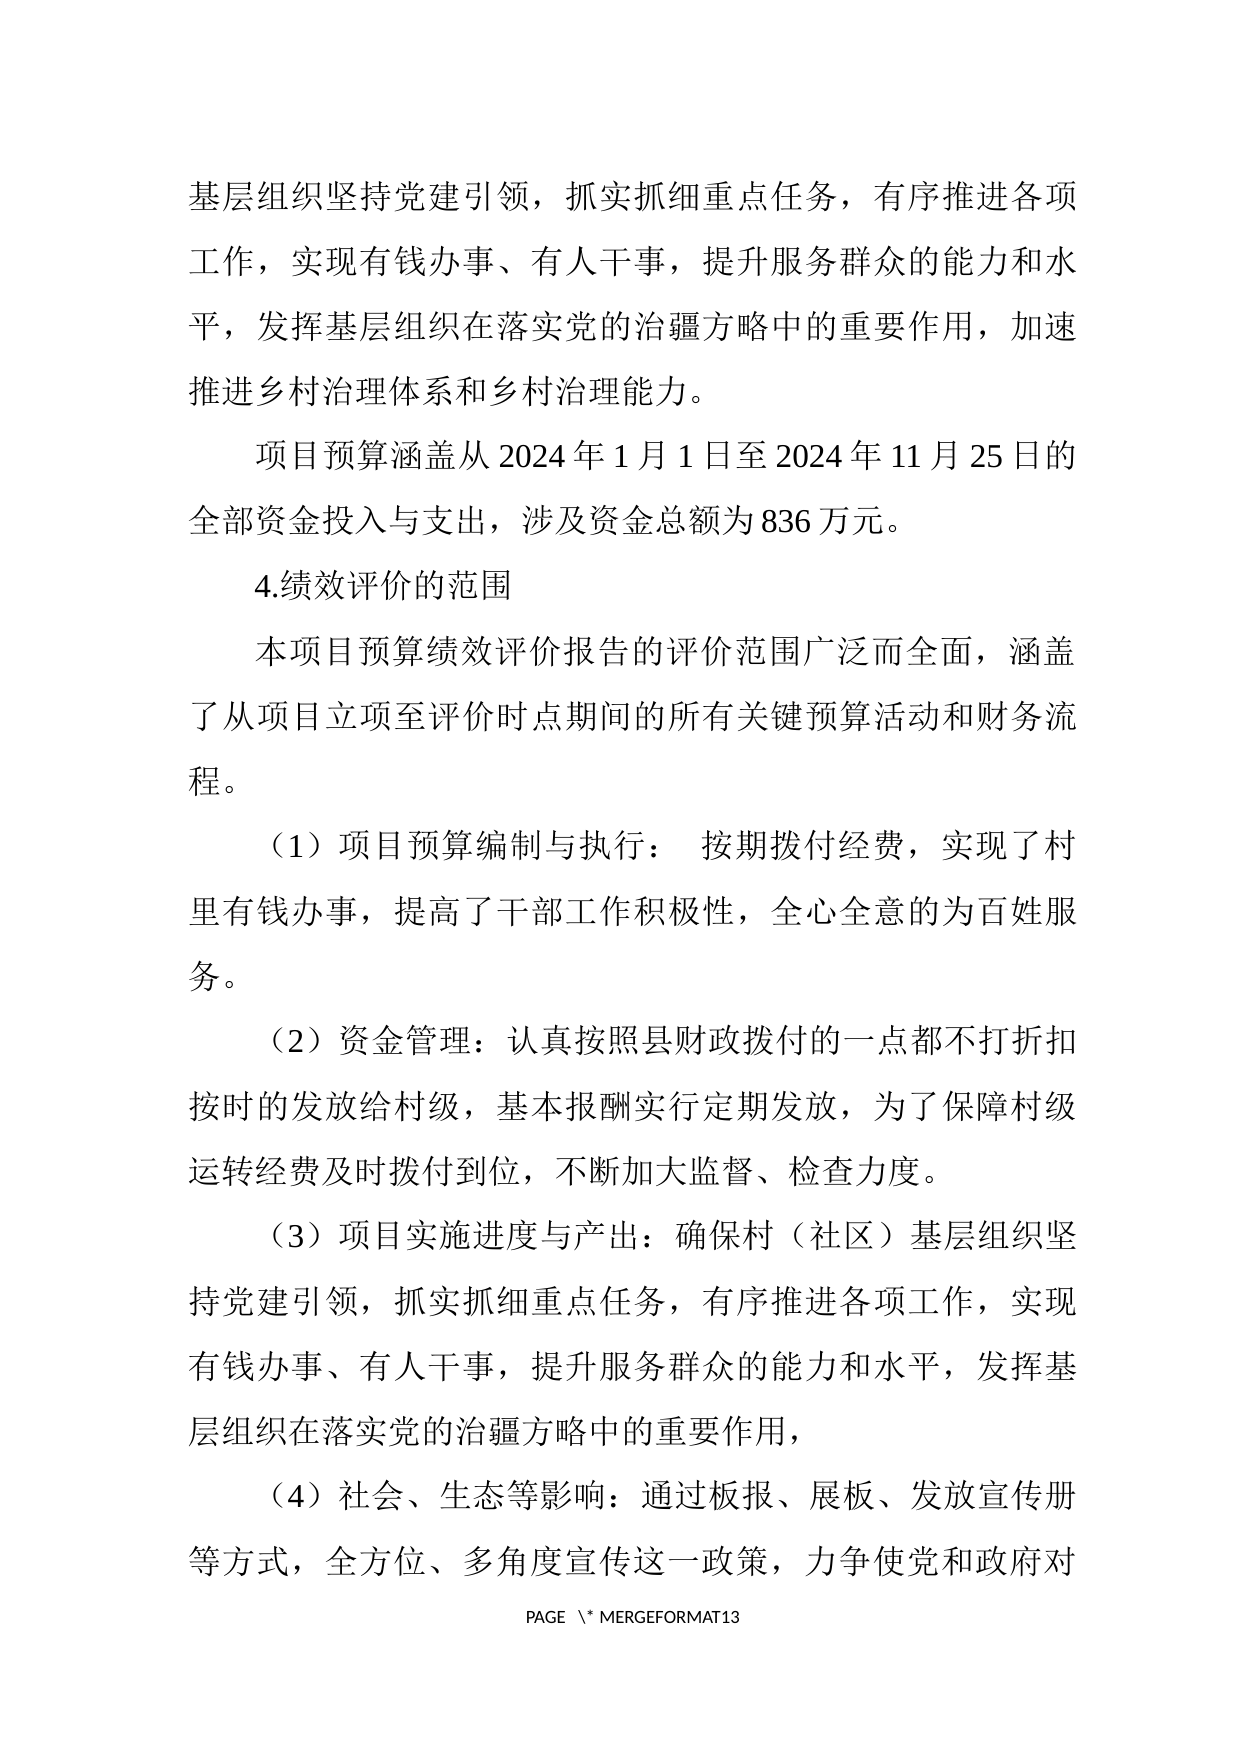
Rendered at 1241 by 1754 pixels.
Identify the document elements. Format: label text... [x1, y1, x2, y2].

title 4.绩效评价的范围 [187, 552, 1078, 617]
title 资金管理：认真按照县财政拨付的一点都不打折扣按时的发放给村级，基本报酬实行定期发放，为了保障村级运转经费及时拨付到位，不断加大监督、检查力度。 [187, 1007, 1078, 1202]
title 项目实施进度与产出：确保村（社区）基层组织坚持党建引领，抓实抓细重点任务，有序推进各项工作，实现有钱办事、有人干事，提升服务群众的能力和水平，发挥基层组织在落实党的治疆方略中的重要作用， [187, 1202, 1078, 1462]
title 项目预算编制与执行： 按期拨付经费，实现了村里有钱办事，提高了干部工作积极性，全心全意的为百姓服务。 [187, 812, 1078, 1007]
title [187, 1462, 1078, 1592]
title 项目预算涵盖从2024年1月1日至2024年11月25日的全部资金投入与支出，涉及资金总额为836万元。 [187, 422, 1078, 552]
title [187, 162, 1078, 422]
title 本项目预算绩效评价报告的评价范围广泛而全面，涵盖了从项目立项至评价时点期间的所有关键预算活动和财务流程。 [187, 617, 1078, 812]
